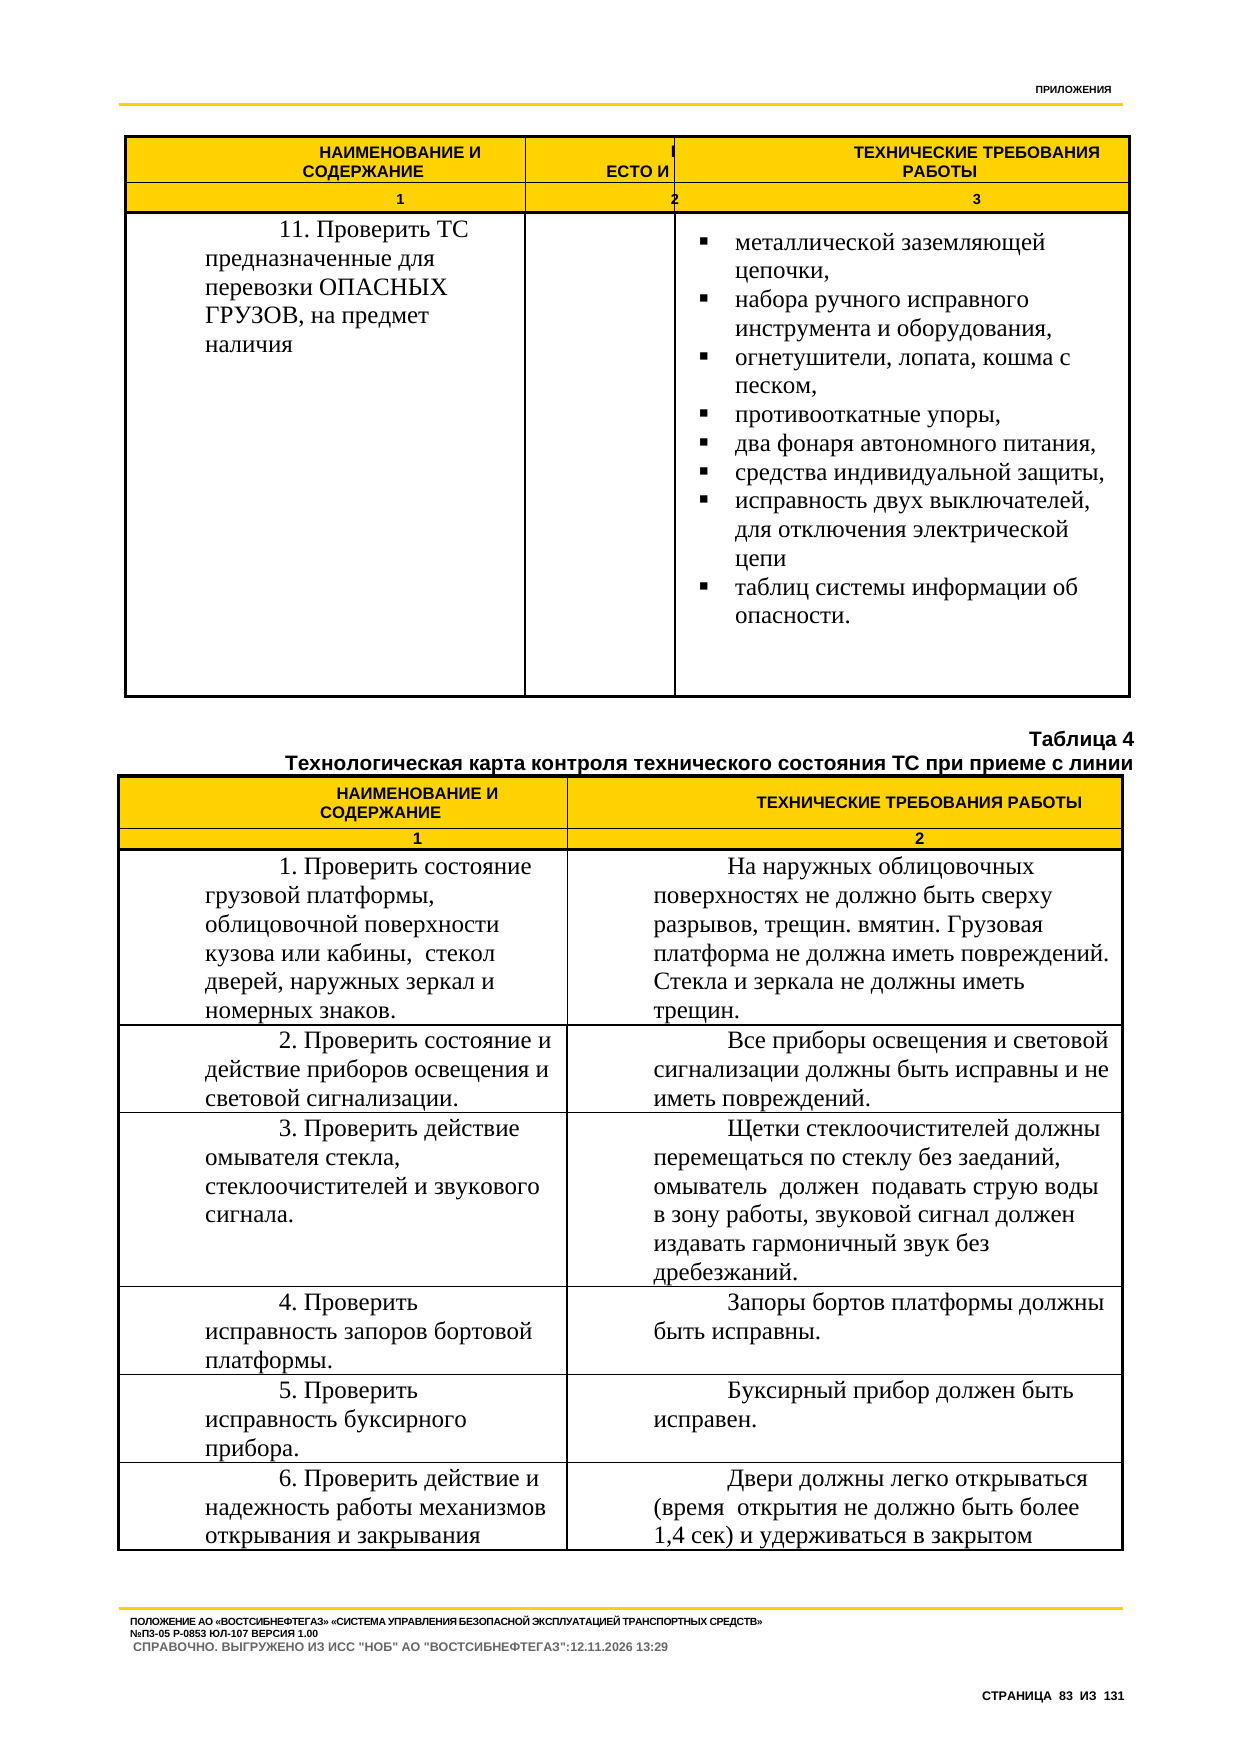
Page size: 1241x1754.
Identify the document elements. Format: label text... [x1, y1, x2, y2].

table_header НАИМЕНОВАНИЕ И СОДЕРЖАНИЕ [127, 138, 525, 182]
table_header МЕСТО И ПРИБОРЫ [526, 138, 674, 182]
table_cell 3 [675, 183, 1128, 211]
table_header ТЕХНИЧЕСКИЕ ТРЕБОВАНИЯ РАБОТЫ [568, 778, 1121, 828]
table_cell Щетки стеклоочистителей должны перемещаться по стеклу без заеданий, омыватель должен подавать струю воды в зону работы, звуковой сигнал должен издавать гармоничный звук без дребезжаний. [568, 1113, 1121, 1286]
table_cell 2 [526, 183, 674, 211]
text Технологическая карта контроля технического состояния ТС при приеме с линии [130, 750, 1134, 774]
table_cell Запоры бортов платформы должны быть исправны. [568, 1287, 1121, 1374]
table_cell 1 [120, 829, 567, 848]
table_header НАИМЕНОВАНИЕ И СОДЕРЖАНИЕ [120, 778, 567, 828]
table_cell 11. Проверить ТС предназначенные для перевозки ОПАСНЫХ ГРУЗОВ, на предмет наличия [127, 214, 524, 694]
table_header ТЕХНИЧЕСКИЕ ТРЕБОВАНИЯ РАБОТЫ [675, 138, 1128, 182]
table_cell 4. Проверить исправность запоров бортовой платформы. [120, 1287, 566, 1374]
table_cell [120, 1463, 566, 1549]
table_cell Буксирный прибор должен быть исправен. [568, 1375, 1121, 1461]
table_cell На наружных облицовочных поверхностях не должно быть сверху разрывов, трещин. вмятин. Грузовая платформа не должна иметь повреждений. Стекла и зеркала не должны иметь трещин. [568, 851, 1121, 1024]
table_cell [526, 214, 674, 694]
table_cell 2 [568, 829, 1121, 848]
text Таблица 4 [130, 726, 1134, 750]
table_cell 2. Проверить состояние и действие приборов освещения и световой сигнализации. [120, 1026, 566, 1112]
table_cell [568, 1463, 1121, 1549]
table_cell 5. Проверить исправность буксирного прибора. [120, 1375, 566, 1461]
table_cell Все приборы освещения и световой сигнализации должны быть исправны и не иметь повреждений. [568, 1026, 1121, 1112]
table_cell 1 [127, 183, 525, 211]
table_cell 3. Проверить действие омывателя стекла, стеклоочистителей и звукового сигнала. [120, 1113, 566, 1286]
table_cell металлической заземляющей цепочки, набора ручного исправного инструмента и оборудования, огнетушители, лопата, кошма с песком, противооткатные упоры, два фонаря автономного питания, средства индивидуальной защиты, исправность двух выключателей, для отключения электрической цепи таблиц системы информации об опасности. [676, 214, 1128, 694]
table_cell 1. Проверить состояние грузовой платформы, облицовочной поверхности кузова или кабины, стекол дверей, наружных зеркал и номерных знаков. [120, 851, 567, 1024]
